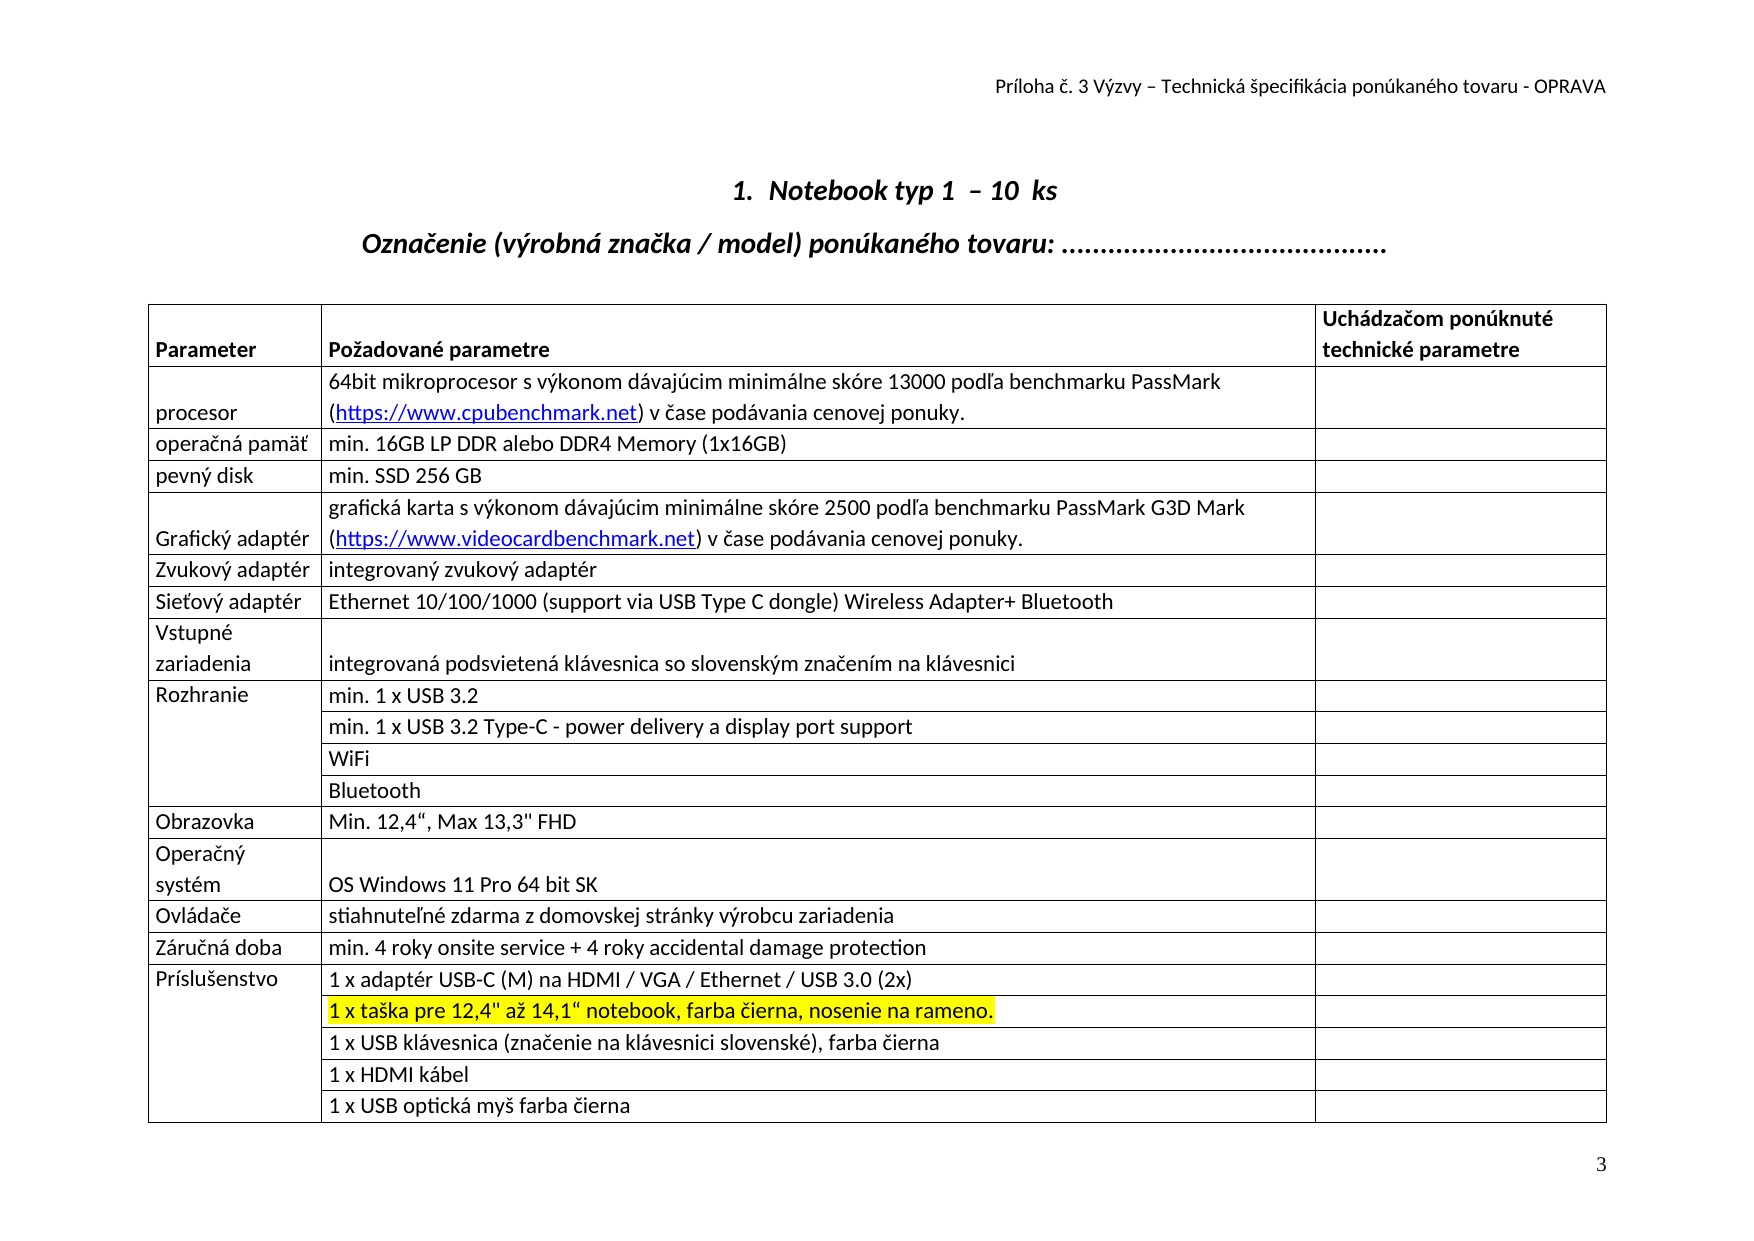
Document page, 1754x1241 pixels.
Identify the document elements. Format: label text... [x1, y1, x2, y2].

table_cell min. 16GB LP DDR alebo DDR4 Memory (1x16GB) [322, 429, 1315, 460]
table_cell Obrazovka [149, 807, 321, 838]
table_cell [1316, 933, 1606, 963]
table_cell [1316, 901, 1606, 932]
table_cell Ethernet 10/100/1000 (support via USB Type C dongle) Wireless Adapter+ Bluetooth [322, 587, 1315, 617]
table_cell grafická karta s výkonom dávajúcim minimálne skóre 2500 podľa benchmarku PassMark G3D Mark (https://www.videocardbenchmark.net) v čase podávania cenovej ponuky. [322, 493, 1315, 554]
table_cell [1316, 587, 1606, 617]
table_cell [1316, 493, 1606, 554]
table_cell Záručná doba [149, 933, 321, 963]
table_cell [1316, 712, 1606, 743]
table_cell Operačný systém [149, 839, 321, 900]
table_cell 1 x adaptér USB-C (M) na HDMI / VGA / Ethernet / USB 3.0 (2x) [322, 965, 1315, 995]
table_cell stiahnuteľné zdarma z domovskej stránky výrobcu zariadenia [322, 901, 1315, 932]
table_cell [1316, 965, 1606, 995]
table_header Požadované parametre [322, 305, 1315, 366]
table_cell integrovaný zvukový adaptér [322, 555, 1315, 586]
table_cell operačná pamäť [149, 429, 321, 460]
table_cell Bluetooth [322, 776, 1315, 806]
table_cell [1316, 367, 1606, 428]
table_cell 64bit mikroprocesor s výkonom dávajúcim minimálne skóre 13000 podľa benchmarku PassMark (https://www.cpubenchmark.net) v čase podávania cenovej ponuky. [322, 367, 1315, 428]
table_cell [1316, 1060, 1606, 1090]
table_cell 1 x USB klávesnica (značenie na klávesnici slovenské), farba čierna [322, 1028, 1315, 1058]
table_cell 1 x taška pre 12,4" až 14,1“ notebook, farba čierna, nosenie na rameno. [322, 996, 1315, 1027]
table_header Parameter [149, 305, 321, 366]
table_cell min. SSD 256 GB [322, 461, 1315, 492]
table_cell WiFi [322, 744, 1315, 774]
table_cell [1316, 555, 1606, 586]
table_cell Grafický adaptér [149, 493, 321, 554]
table_cell [1316, 429, 1606, 460]
table_cell [1316, 776, 1606, 806]
table_cell Ovládače [149, 901, 321, 932]
table_cell min. 1 x USB 3.2 [322, 681, 1315, 711]
table_cell OS Windows 11 Pro 64 bit SK [322, 839, 1315, 900]
table_cell Sieťový adaptér [149, 587, 321, 617]
table_cell integrovaná podsvietená klávesnica so slovenským značením na klávesnici [322, 619, 1315, 679]
table_cell Zvukový adaptér [149, 555, 321, 586]
table_header Uchádzačom ponúknuté technické parametre [1316, 305, 1606, 366]
table_cell [1316, 461, 1606, 492]
table_cell Príslušenstvo [149, 965, 321, 1122]
table_cell procesor [149, 367, 321, 428]
table_cell min. 1 x USB 3.2 Type-C - power delivery a display port support [322, 712, 1315, 743]
table_cell [1316, 807, 1606, 838]
table_cell [1316, 619, 1606, 679]
table_cell Min. 12,4“, Max 13,3" FHD [322, 807, 1315, 838]
list Notebook typ 1 – 10 ks [185, 172, 1606, 208]
table_cell [1316, 839, 1606, 900]
table_cell 1 x HDMI kábel [322, 1060, 1315, 1090]
table_cell [1316, 996, 1606, 1027]
table_cell [1316, 1028, 1606, 1058]
table_cell 1 x USB optická myš farba čierna [322, 1091, 1315, 1122]
table_cell [1316, 1091, 1606, 1122]
table_cell [1316, 744, 1606, 774]
table_cell min. 4 roky onsite service + 4 roky accidental damage protection [322, 933, 1315, 963]
table_cell Vstupné zariadenia [149, 619, 321, 679]
text Označenie (výrobná značka / model) ponúkaného tovaru: .......................................... [148, 225, 1606, 261]
table_cell [1316, 681, 1606, 711]
table_cell Rozhranie [149, 681, 321, 806]
table_cell pevný disk [149, 461, 321, 492]
